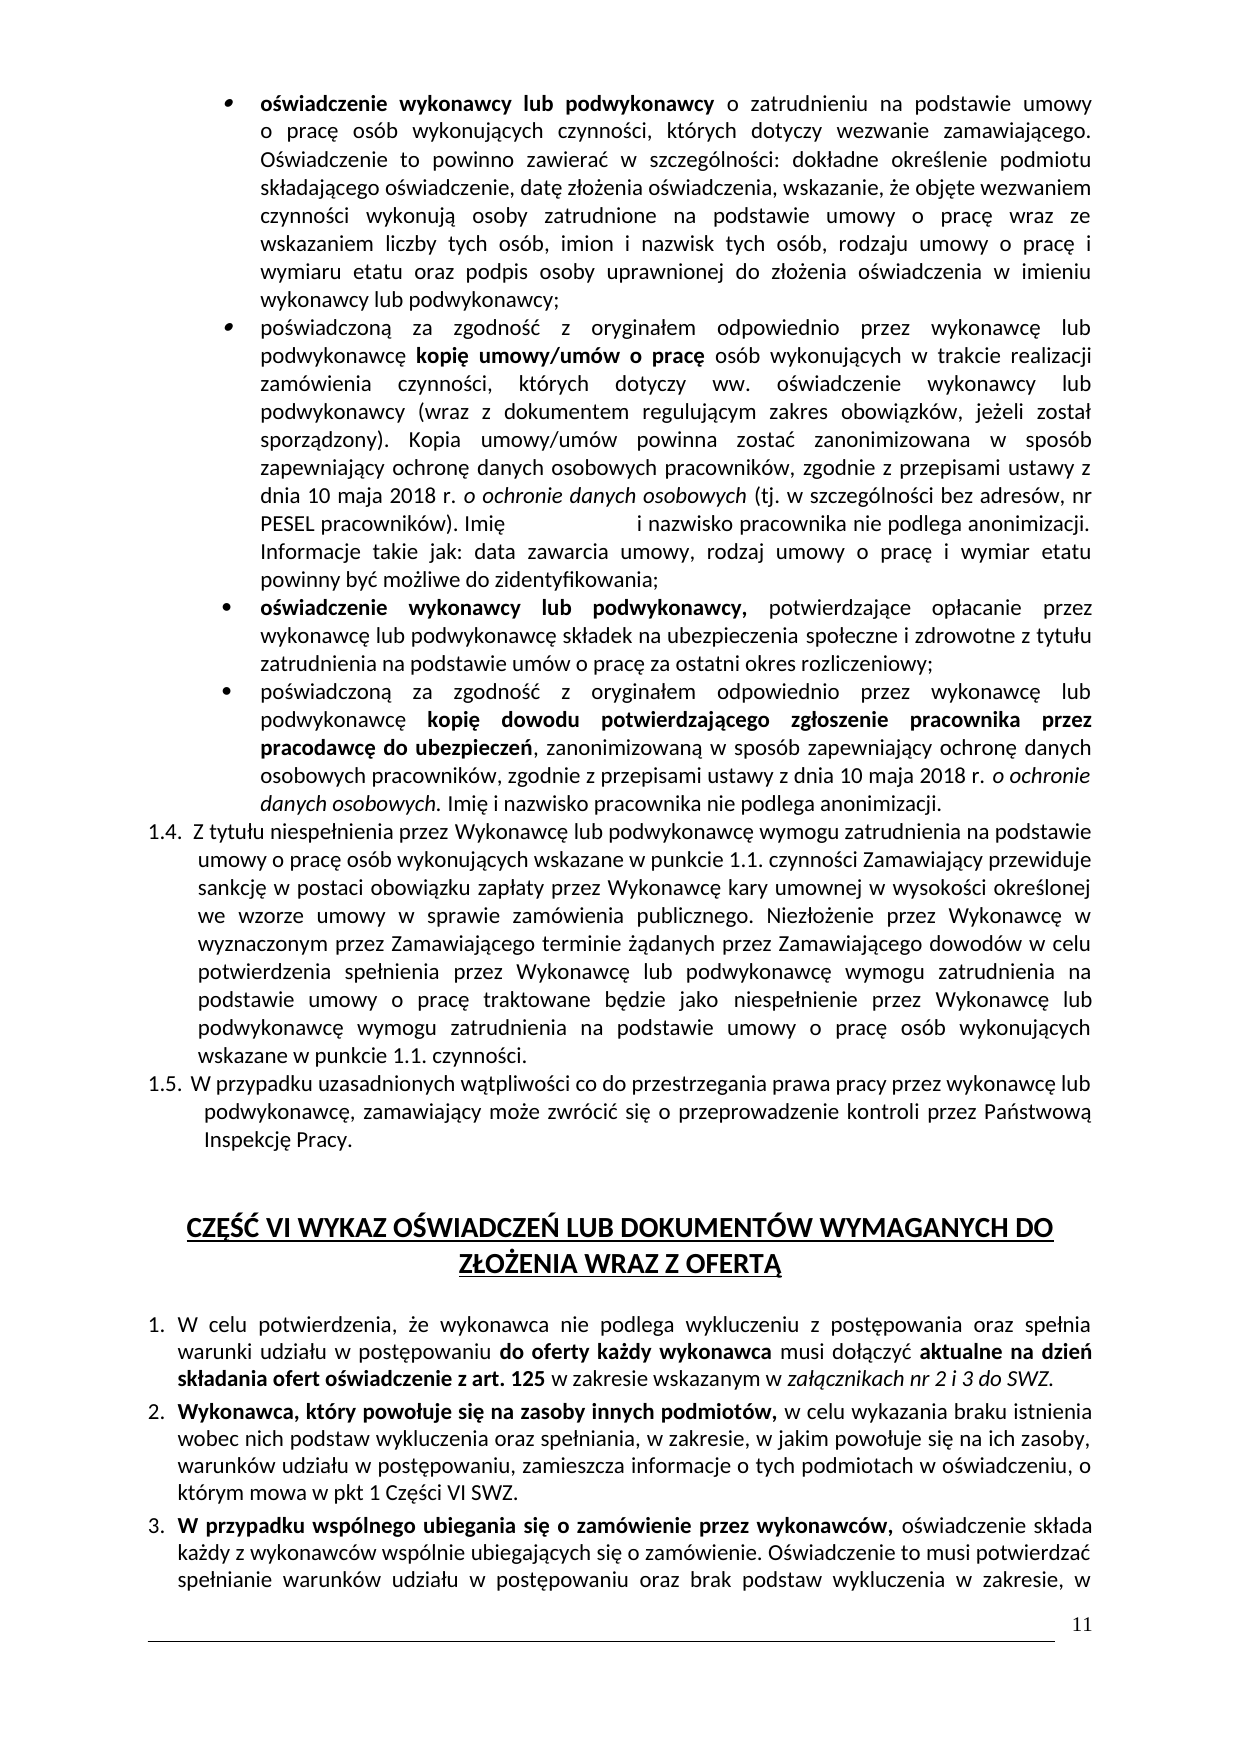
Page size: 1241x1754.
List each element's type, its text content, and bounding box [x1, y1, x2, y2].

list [148, 1512, 1092, 1593]
list poświadczoną za zgodność z oryginałem odpowiednio przez wykonawcę lub podwykonawcę kopię dowodu potwierdzającego zgłoszenie pracownika przez pracodawcę do ubezpieczeń, zanonimizowaną w sposób zapewniający ochronę danych osobowych pracowników, zgodnie z przepisami ustawy z dnia 10 maja 2018 r. o ochronie danych osobowych. Imię i nazwisko pracownika nie podlega anonimizacji. [223, 677, 1092, 817]
list Wykonawca, który powołuje się na zasoby innych podmiotów, w celu wykazania braku istnienia wobec nich podstaw wykluczenia oraz spełniania, w zakresie, w jakim powołuje się na ich zasoby, warunków udziału w postępowaniu, zamieszcza informacje o tych podmiotach w oświadczeniu, o którym mowa w pkt 1 Części VI SWZ. [148, 1398, 1092, 1506]
text 1.4. Z tytułu niespełnienia przez Wykonawcę lub podwykonawcę wymogu zatrudnienia na podstawie umowy o pracę osób wykonujących wskazane w punkcie 1.1. czynności Zamawiający przewiduje sankcję w postaci obowiązku zapłaty przez Wykonawcę kary umownej w wysokości określonej we wzorze umowy w sprawie zamówienia publicznego. Niezłożenie przez Wykonawcę w wyznaczonym przez Zamawiającego terminie żądanych przez Zamawiającego dowodów w celu potwierdzenia spełnienia przez Wykonawcę lub podwykonawcę wymogu zatrudnienia na podstawie umowy o pracę traktowane będzie jako niespełnienie przez Wykonawcę lub podwykonawcę wymogu zatrudnienia na podstawie umowy o pracę osób wykonujących wskazane w punkcie 1.1. czynności. [148, 817, 1092, 1069]
list W przypadku uzasadnionych wątpliwości co do przestrzegania prawa pracy przez wykonawcę lub podwykonawcę, zamawiający może zwrócić się o przeprowadzenie kontroli przez Państwową Inspekcję Pracy. [148, 1069, 1092, 1153]
list poświadczoną za zgodność z oryginałem odpowiednio przez wykonawcę lub podwykonawcę kopię umowy/umów o pracę osób wykonujących w trakcie realizacji zamówienia czynności, których dotyczy ww. oświadczenie wykonawcy lub podwykonawcy (wraz z dokumentem regulującym zakres obowiązków, jeżeli został sporządzony). Kopia umowy/umów powinna zostać zanonimizowana w sposób zapewniający ochronę danych osobowych pracowników, zgodnie z przepisami ustawy z dnia 10 maja 2018 r. o ochronie danych osobowych (tj. w szczególności bez adresów, nr PESEL pracowników). Imię i nazwisko pracownika nie podlega anonimizacji. Informacje takie jak: data zawarcia umowy, rodzaj umowy o pracę i wymiar etatu powinny być możliwe do zidentyfikowania; [223, 313, 1092, 593]
list oświadczenie wykonawcy lub podwykonawcy, potwierdzające opłacanie przez wykonawcę lub podwykonawcę składek na ubezpieczenia społeczne i zdrowotne z tytułu zatrudnienia na podstawie umów o pracę za ostatni okres rozliczeniowy; [223, 593, 1092, 677]
list oświadczenie wykonawcy lub podwykonawcy o zatrudnieniu na podstawie umowy o pracę osób wykonujących czynności, których dotyczy wezwanie zamawiającego. Oświadczenie to powinno zawierać w szczególności: dokładne określenie podmiotu składającego oświadczenie, datę złożenia oświadczenia, wskazanie, że objęte wezwaniem czynności wykonują osoby zatrudnione na podstawie umowy o pracę wraz ze wskazaniem liczby tych osób, imion i nazwisk tych osób, rodzaju umowy o pracę i wymiaru etatu oraz podpis osoby uprawnionej do złożenia oświadczenia w imieniu wykonawcy lub podwykonawcy; [223, 89, 1092, 313]
subtitle CZĘŚĆ VI WYKAZ OŚWIADCZEŃ LUB DOKUMENTÓW WYMAGANYCH DO ZŁOŻENIA WRAZ Z OFERTĄ [148, 1209, 1092, 1281]
list W celu potwierdzenia, że wykonawca nie podlega wykluczeniu z postępowania oraz spełnia warunki udziału w postępowaniu do oferty każdy wykonawca musi dołączyć aktualne na dzień składania ofert oświadczenie z art. 125 w zakresie wskazanym w załącznikach nr 2 i 3 do SWZ. [148, 1311, 1092, 1392]
